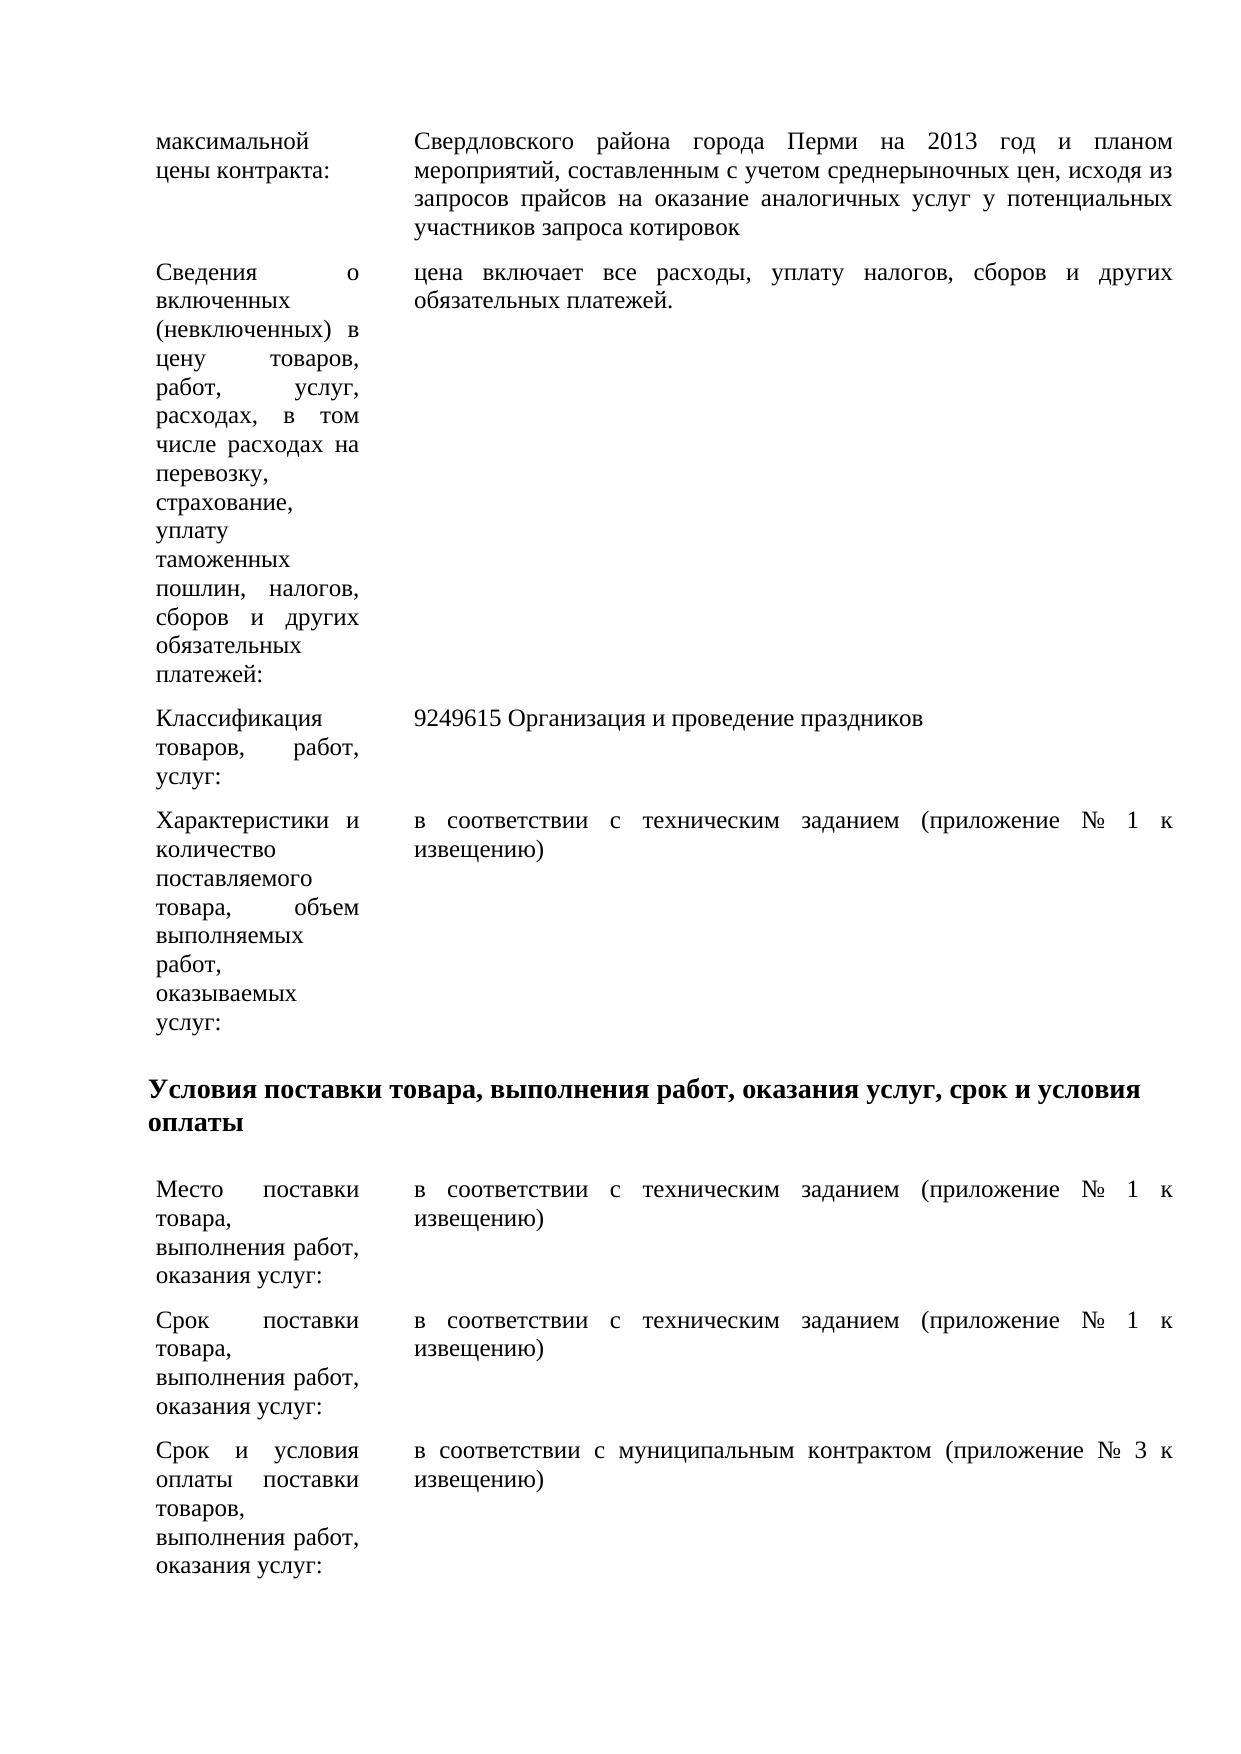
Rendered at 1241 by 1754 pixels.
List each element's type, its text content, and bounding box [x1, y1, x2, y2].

table_cell Срок и условия оплаты поставки товаров, выполнения работ, оказания услуг: [148, 1428, 406, 1587]
table_header в соответствии с техническим заданием (приложение № 1 к извещению) [406, 1166, 1181, 1297]
table_header Место поставки товара, выполнения работ, оказания услуг: [148, 1166, 406, 1297]
table_cell 9249615 Организация и проведение праздников [406, 696, 1181, 797]
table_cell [406, 118, 1181, 249]
table_cell Характеристики и количество поставляемого товара, объем выполняемых работ, оказываемых услуг: [148, 798, 406, 1043]
table_cell Сведения о включенных (невключенных) в цену товаров, работ, услуг, расходах, в том числе расходах на перевозку, страхование, уплату таможенных пошлин, налогов, сборов и других обязательных платежей: [148, 249, 406, 696]
text Условия поставки товара, выполнения работ, оказания услуг, срок и условия оплаты [148, 1072, 1181, 1137]
table_cell в соответствии с муниципальным контрактом (приложение № 3 к извещению) [406, 1428, 1181, 1587]
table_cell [148, 118, 406, 249]
table_cell в соответствии с техническим заданием (приложение № 1 к извещению) [406, 798, 1181, 1043]
table_cell Классификация товаров, работ, услуг: [148, 696, 406, 797]
table_cell в соответствии с техническим заданием (приложение № 1 к извещению) [406, 1297, 1181, 1427]
table_cell Срок поставки товара, выполнения работ, оказания услуг: [148, 1297, 406, 1427]
table_cell цена включает все расходы, уплату налогов, сборов и других обязательных платежей. [406, 249, 1181, 696]
